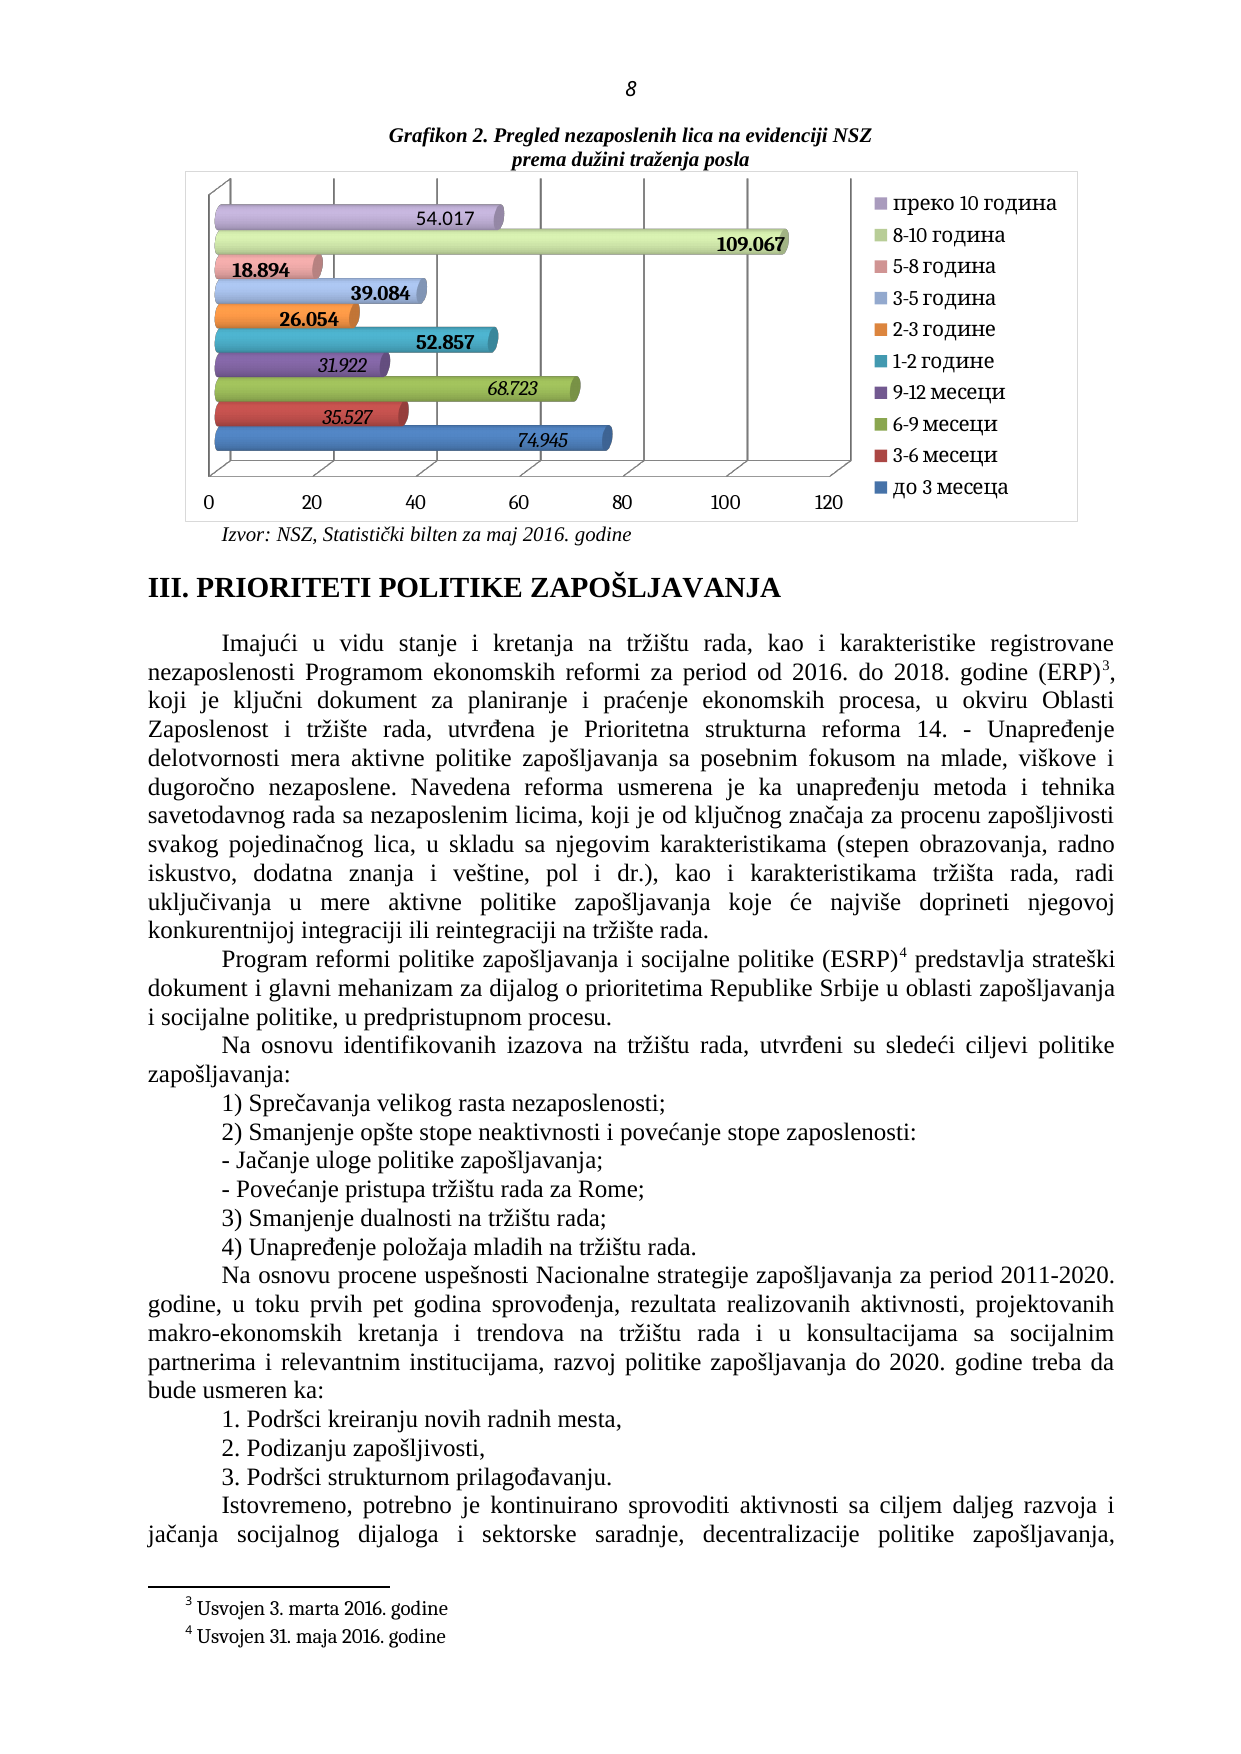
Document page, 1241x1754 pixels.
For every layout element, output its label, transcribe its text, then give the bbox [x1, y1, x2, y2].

text - Jačanje uloge politike zapošljavanja; [221, 1146, 1116, 1174]
text 4) Unapređenje položaja mladih na tržištu rada. [148, 1232, 1116, 1261]
text III. PRIORITETI POLITIKE ZAPOŠLJAVANJA [148, 570, 1116, 604]
text Na osnovu procene uspešnosti Nacionalne strategije zapošljavanja za period 2011-2020. godine, u toku prvih pet godina sprovođenja, rezultata realizovanih aktivnosti, projektovanih makro-ekonomskih kretanja i trendova na tržištu rada i u konsultacijama sa socijalnim partnerima i relevantnim institucijama, razvoj politike zapošljavanja do 2020. godine treba da bude usmeren ka: [148, 1261, 1116, 1404]
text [148, 1491, 1116, 1548]
text prema dužini traženja posla [148, 147, 1116, 171]
text - Povećanje pristupa tržištu rada za Rome; [148, 1174, 1116, 1203]
text 1) Sprečavanja velikog rasta nezaposlenosti; [148, 1088, 1116, 1117]
text 2. Podizanju zapošljivosti, [148, 1433, 1116, 1462]
text 2) Smanjenje opšte stope neaktivnosti i povećanje stope zaposlenosti: [148, 1117, 1116, 1146]
text Imajući u vidu stanje i kretanja na tržištu rada, kao i karakteristike registrovane nezaposlenosti Programom ekonomskih reformi za period od 2016. do 2018. godine (ERP), koji je ključni dokument za planiranje i praćenje ekonomskih procesa, u okviru Oblasti Zaposlenost i tržište rada, utvrđena je Prioritetna strukturna reforma 14. - Unapređenje delotvornosti mera aktivne politike zapošljavanja sa posebnim fokusom na mlade, viškove i dugoročno nezaposlene. Navedena reforma usmerena je ka unapređenju metoda i tehnika savetodavnog rada sa nezaposlenim licima, koji je od ključnog značaja za procenu zapošljivosti svakog pojedinačnog lica, u skladu sa njegovim karakteristikama (stepen obrazovanja, radno iskustvo, dodatna znanja i veštine, pol i dr.), kao i karakteristikama tržišta rada, radi uključivanja u mere aktivne politike zapošljavanja koje će najviše doprineti njegovoj konkurentnijoj integraciji ili reintegraciji na tržište rada. [148, 628, 1116, 944]
list Na osnovu identifikovanih izazova na tržištu rada, utvrđeni su sledeći ciljevi politike zapošljavanja: [148, 1031, 1116, 1088]
text 3) Smanjenje dualnosti na tržištu rada; [148, 1203, 1116, 1232]
text Grafikon 2. Pregled nezaposlenih lica na evidenciji NSZ [148, 123, 1116, 147]
text Program reformi politike zapošljavanja i socijalne politike (ESRP) predstavlja strateški dokument i glavni mehanizam za dijalog o prioritetima Republike Srbije u oblasti zapošljavanja i socijalne politike, u predpristupnom procesu. [148, 944, 1116, 1031]
text 3. Podršci strukturnom prilagođavanju. [148, 1462, 1116, 1491]
text Izvor: NSZ, Statistički bilten za maj 2016. godine [148, 522, 1116, 546]
text 1. Podršci kreiranju novih radnih mesta, [148, 1404, 1116, 1433]
